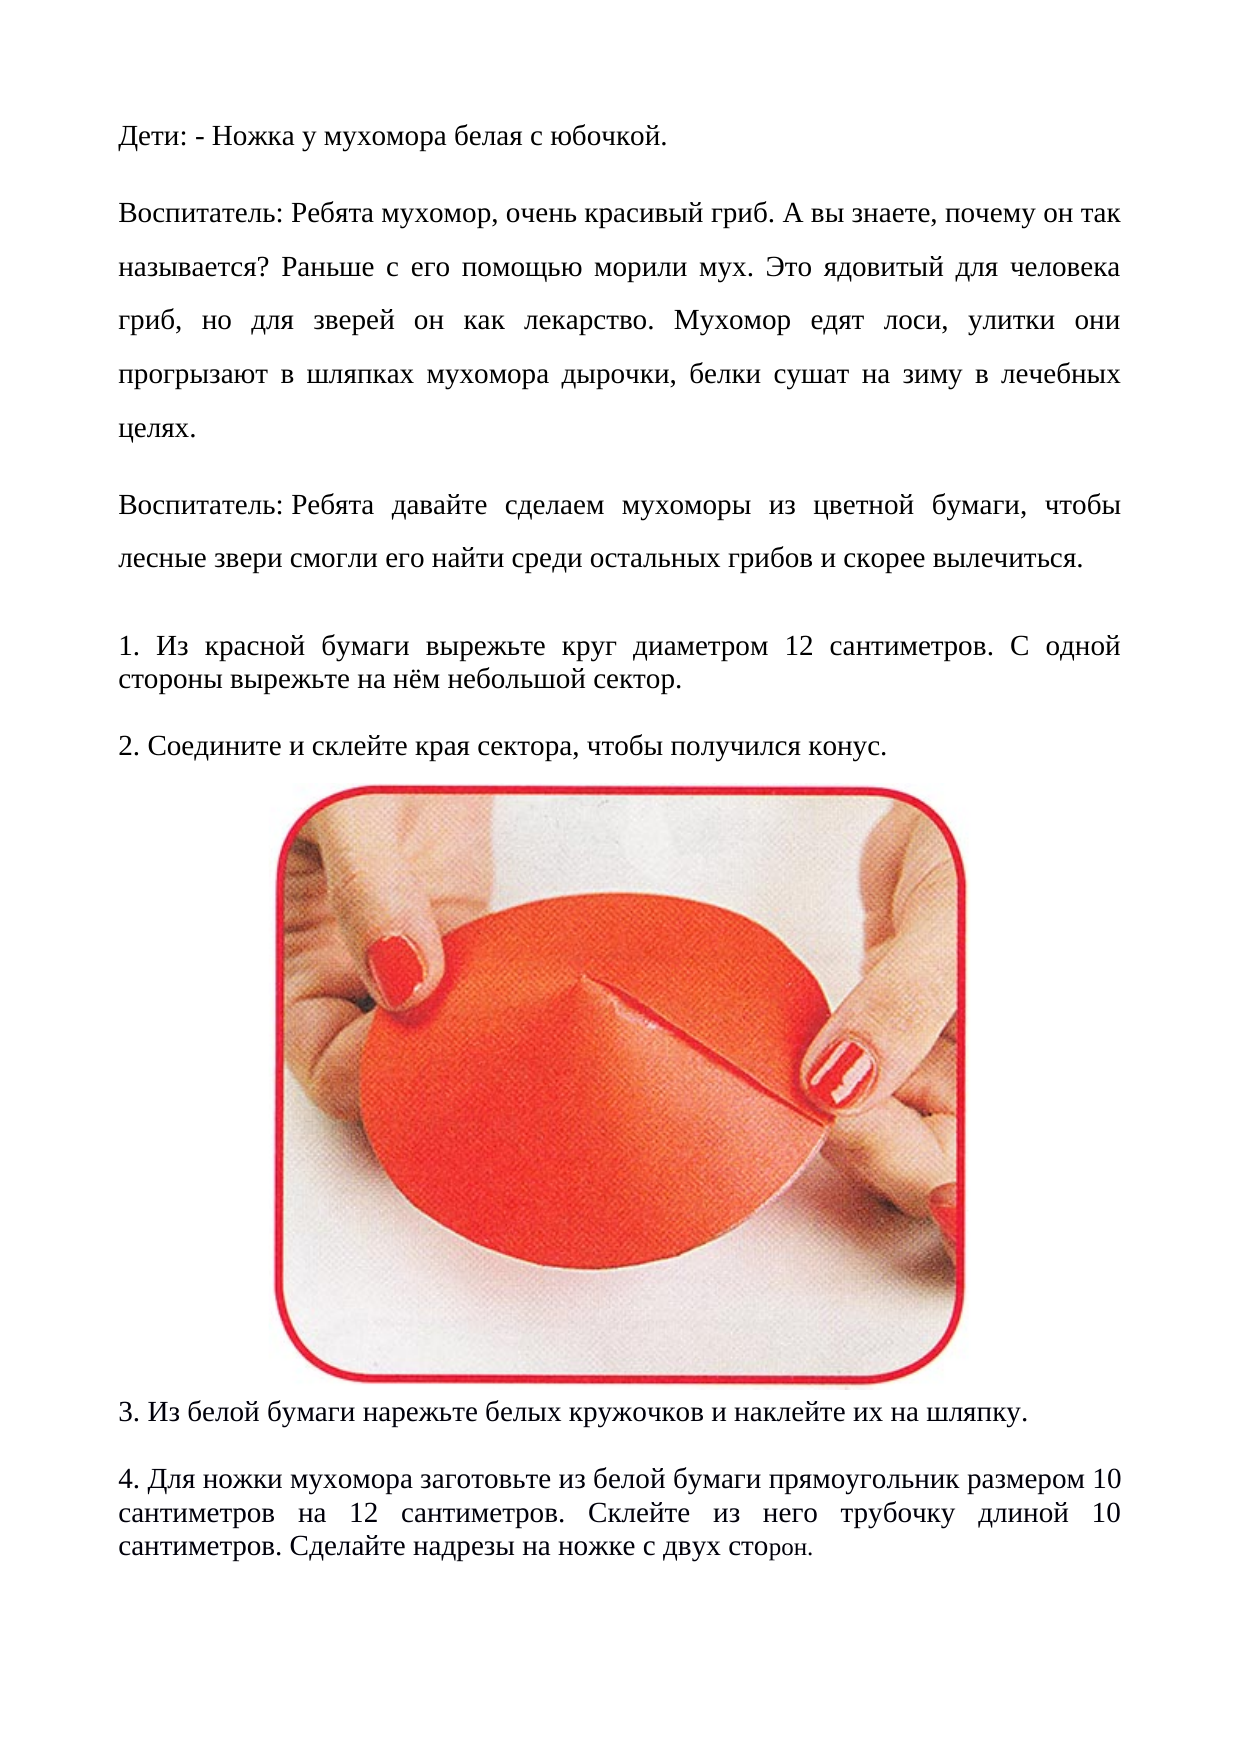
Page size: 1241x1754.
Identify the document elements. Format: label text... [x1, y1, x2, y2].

text 2. Соедините и склейте края сектора, чтобы получился конус. [118, 728, 1122, 762]
text 1. Из красной бумаги вырежьте круг диаметром 12 сантиметров. С одной стороны вырежьте на нём небольшой сектор. [118, 628, 1122, 695]
text 4. Для ножки мухомора заготовьте из белой бумаги прямоугольник размером 10 сантиметров на 12 сантиметров. Склейте из него трубочку длиной 10 сантиметров. Сделайте надрезы на ножке с двух сторон. [118, 1461, 1122, 1562]
picture [268, 783, 972, 1390]
text Воспитатель: Ребята мухомор, очень красивый гриб. А вы знаете, почему он так называется? Раньше с его помощью морили мух. Это ядовитый для человека гриб, но для зверей он как лекарство. Мухомор едят лоси, улитки они прогрызают в шляпках мухомора дырочки, белки сушат на зиму в лечебных целях. [118, 195, 1122, 443]
text Воспитатель: Ребята давайте сделаем мухоморы из цветной бумаги, чтобы лесные звери смогли его найти среди остальных грибов и скорее вылечиться. [118, 487, 1122, 574]
text 3. Из белой бумаги нарежьте белых кружочков и наклейте их на шляпку. [118, 1394, 1122, 1428]
text Дети: - Ножка у мухомора белая с юбочкой. [118, 118, 1122, 152]
